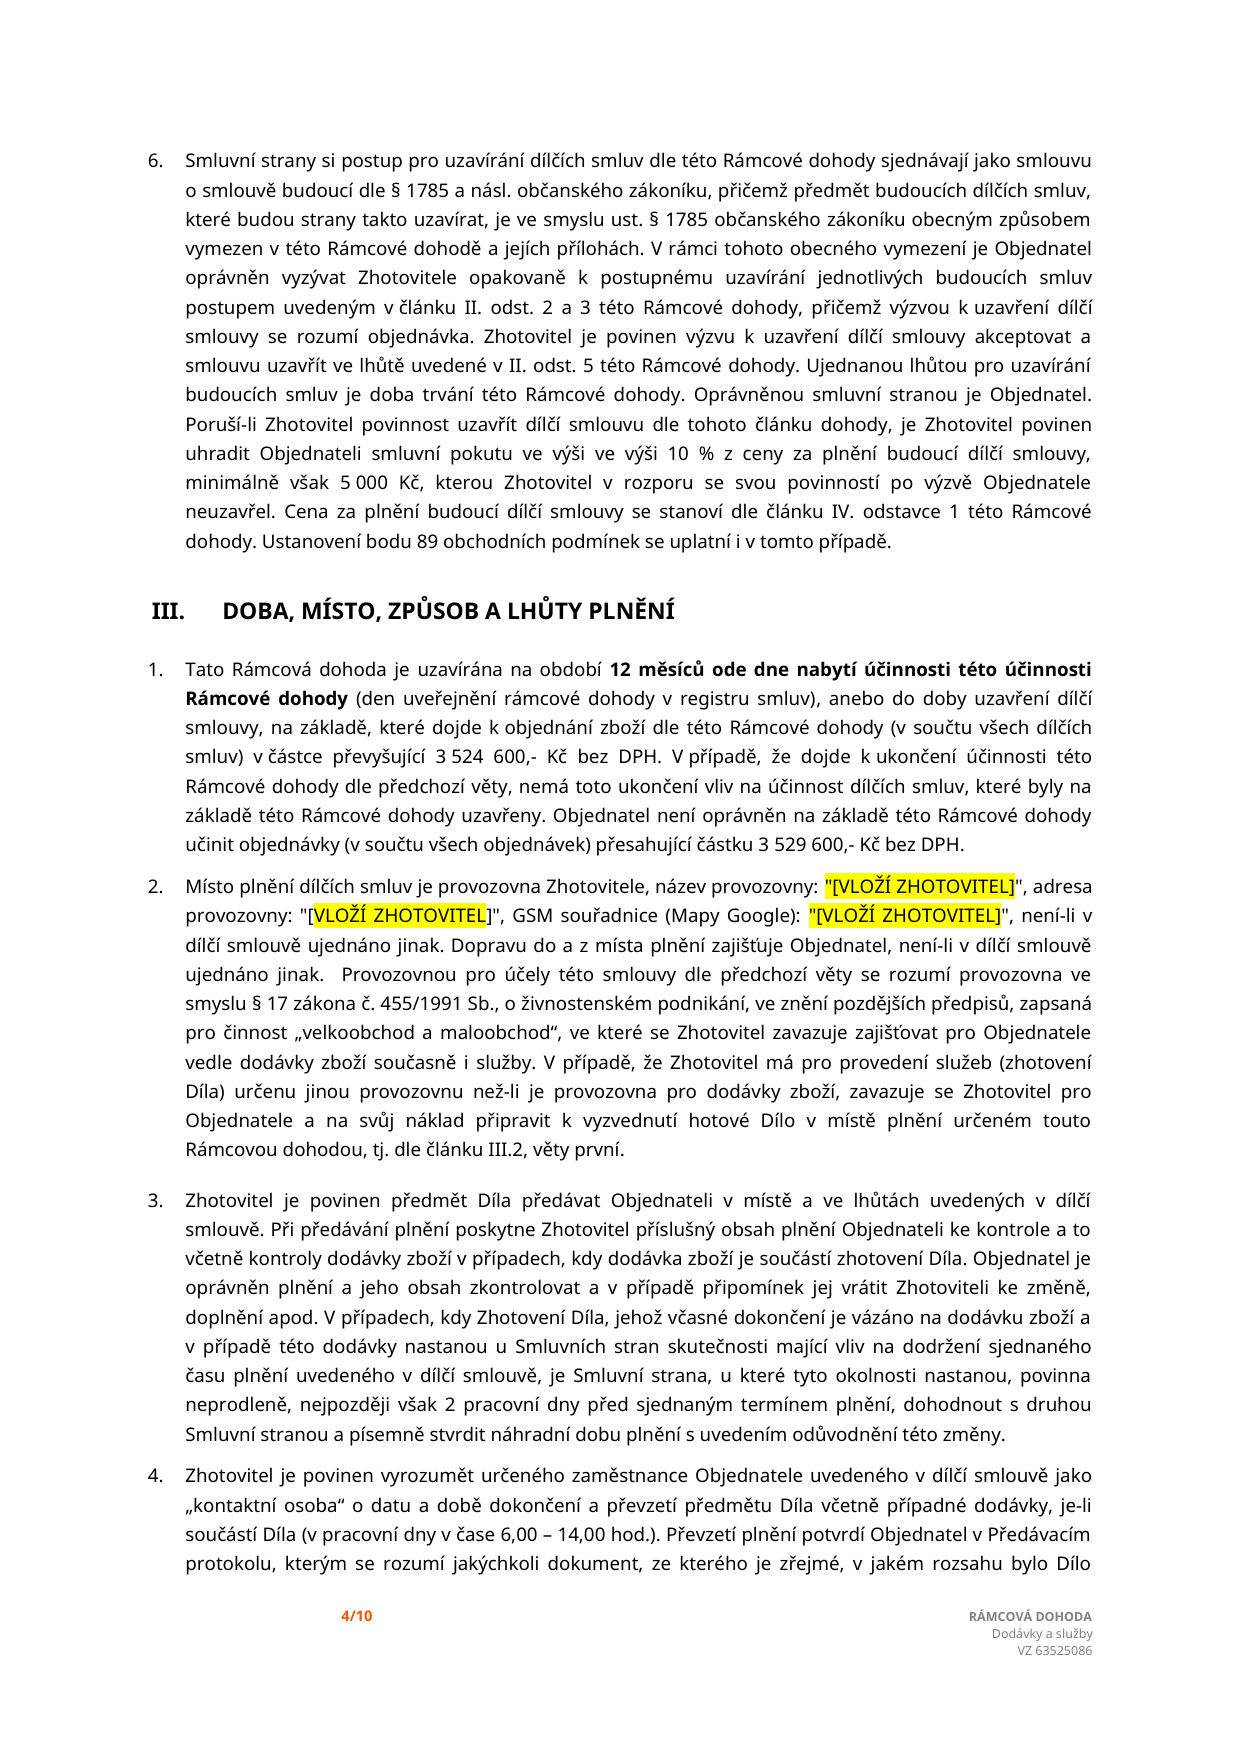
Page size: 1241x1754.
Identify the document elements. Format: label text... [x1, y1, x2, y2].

list Tato Rámcová dohoda je uzavírána na období 12 měsíců ode dne nabytí účinnosti této účinnosti Rámcové dohody (den uveřejnění rámcové dohody v registru smluv), anebo do doby uzavření dílčí smlouvy, na základě, které dojde k objednání zboží dle této Rámcové dohody (v součtu všech dílčích smluv) v částce převyšující 3 524 600,- Kč bez DPH. V případě, že dojde k ukončení účinnosti této Rámcové dohody dle předchozí věty, nemá toto ukončení vliv na účinnost dílčích smluv, které byly na základě této Rámcové dohody uzavřeny. Objednatel není oprávněn na základě této Rámcové dohody učinit objednávky (v součtu všech objednávek) přesahující částku 3 529 600,- Kč bez DPH. [148, 656, 1093, 857]
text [148, 1463, 1093, 1576]
list DOBA, MÍSTO, ZPŮSOB A LHŮTY PLNĚNÍ [185, 595, 1093, 626]
list Smluvní strany si postup pro uzavírání dílčích smluv dle této Rámcové dohody sjednávají jako smlouvu o smlouvě budoucí dle § 1785 a násl. občanského zákoníku, přičemž předmět budoucích dílčích smluv, které budou strany takto uzavírat, je ve smyslu ust. § 1785 občanského zákoníku obecným způsobem vymezen v této Rámcové dohodě a jejích přílohách. V rámci tohoto obecného vymezení je Objednatel oprávněn vyzývat Zhotovitele opakovaně k postupnému uzavírání jednotlivých budoucích smluv postupem uvedeným v článku II. odst. 2 a 3 této Rámcové dohody, přičemž výzvou k uzavření dílčí smlouvy se rozumí objednávka. Zhotovitel je povinen výzvu k uzavření dílčí smlouvy akceptovat a smlouvu uzavřít ve lhůtě uvedené v II. odst. 5 této Rámcové dohody. Ujednanou lhůtou pro uzavírání budoucích smluv je doba trvání této Rámcové dohody. Oprávněnou smluvní stranou je Objednatel. Poruší-li Zhotovitel povinnost uzavřít dílčí smlouvu dle tohoto článku dohody, je Zhotovitel povinen uhradit Objednateli smluvní pokutu ve výši ve výši 10 % z ceny za plnění budoucí dílčí smlouvy, minimálně však 5 000 Kč, kterou Zhotovitel v rozporu se svou povinností po výzvě Objednatele neuzavřel. Cena za plnění budoucí dílčí smlouvy se stanoví dle článku IV. odstavce 1 této Rámcové dohody. Ustanovení bodu 89 obchodních podmínek se uplatní i v tomto případě. [148, 148, 1093, 554]
text Zhotovitel je povinen předmět Díla předávat Objednateli v místě a ve lhůtách uvedených v dílčí smlouvě. Při předávání plnění poskytne Zhotovitel příslušný obsah plnění Objednateli ke kontrole a to včetně kontroly dodávky zboží v případech, kdy dodávka zboží je součástí zhotovení Díla. Objednatel je oprávněn plnění a jeho obsah zkontrolovat a v případě připomínek jej vrátit Zhotoviteli ke změně, doplnění apod. V případech, kdy Zhotovení Díla, jehož včasné dokončení je vázáno na dodávku zboží a v případě této dodávky nastanou u Smluvních stran skutečnosti mající vliv na dodržení sjednaného času plnění uvedeného v dílčí smlouvě, je Smluvní strana, u které tyto okolnosti nastanou, povinna neprodleně, nejpozději však 2 pracovní dny před sjednaným termínem plnění, dohodnout s druhou Smluvní stranou a písemně stvrdit náhradní dobu plnění s uvedením odůvodnění této změny. [148, 1187, 1093, 1447]
list Místo plnění dílčích smluv je provozovna Zhotovitele, název provozovny: "[VLOŽÍ ZHOTOVITEL]", adresa provozovny: "[VLOŽÍ ZHOTOVITEL]", GSM souřadnice (Mapy Google): "[VLOŽÍ ZHOTOVITEL]", není-li v dílčí smlouvě ujednáno jinak. Dopravu do a z místa plnění zajišťuje Objednatel, není-li v dílčí smlouvě ujednáno jinak. Provozovnou pro účely této smlouvy dle předchozí věty se rozumí provozovna ve smyslu § 17 zákona č. 455/1991 Sb., o živnostenském podnikání, ve znění pozdějších předpisů, zapsaná pro činnost „velkoobchod a maloobchod“, ve které se Zhotovitel zavazuje zajišťovat pro Objednatele vedle dodávky zboží současně i služby. V případě, že Zhotovitel má pro provedení služeb (zhotovení Díla) určenu jinou provozovnu než-li je provozovna pro dodávky zboží, zavazuje se Zhotovitel pro Objednatele a na svůj náklad připravit k vyzvednutí hotové Dílo v místě plnění určeném touto Rámcovou dohodou, tj. dle článku III.2, věty první. [148, 873, 1093, 1162]
